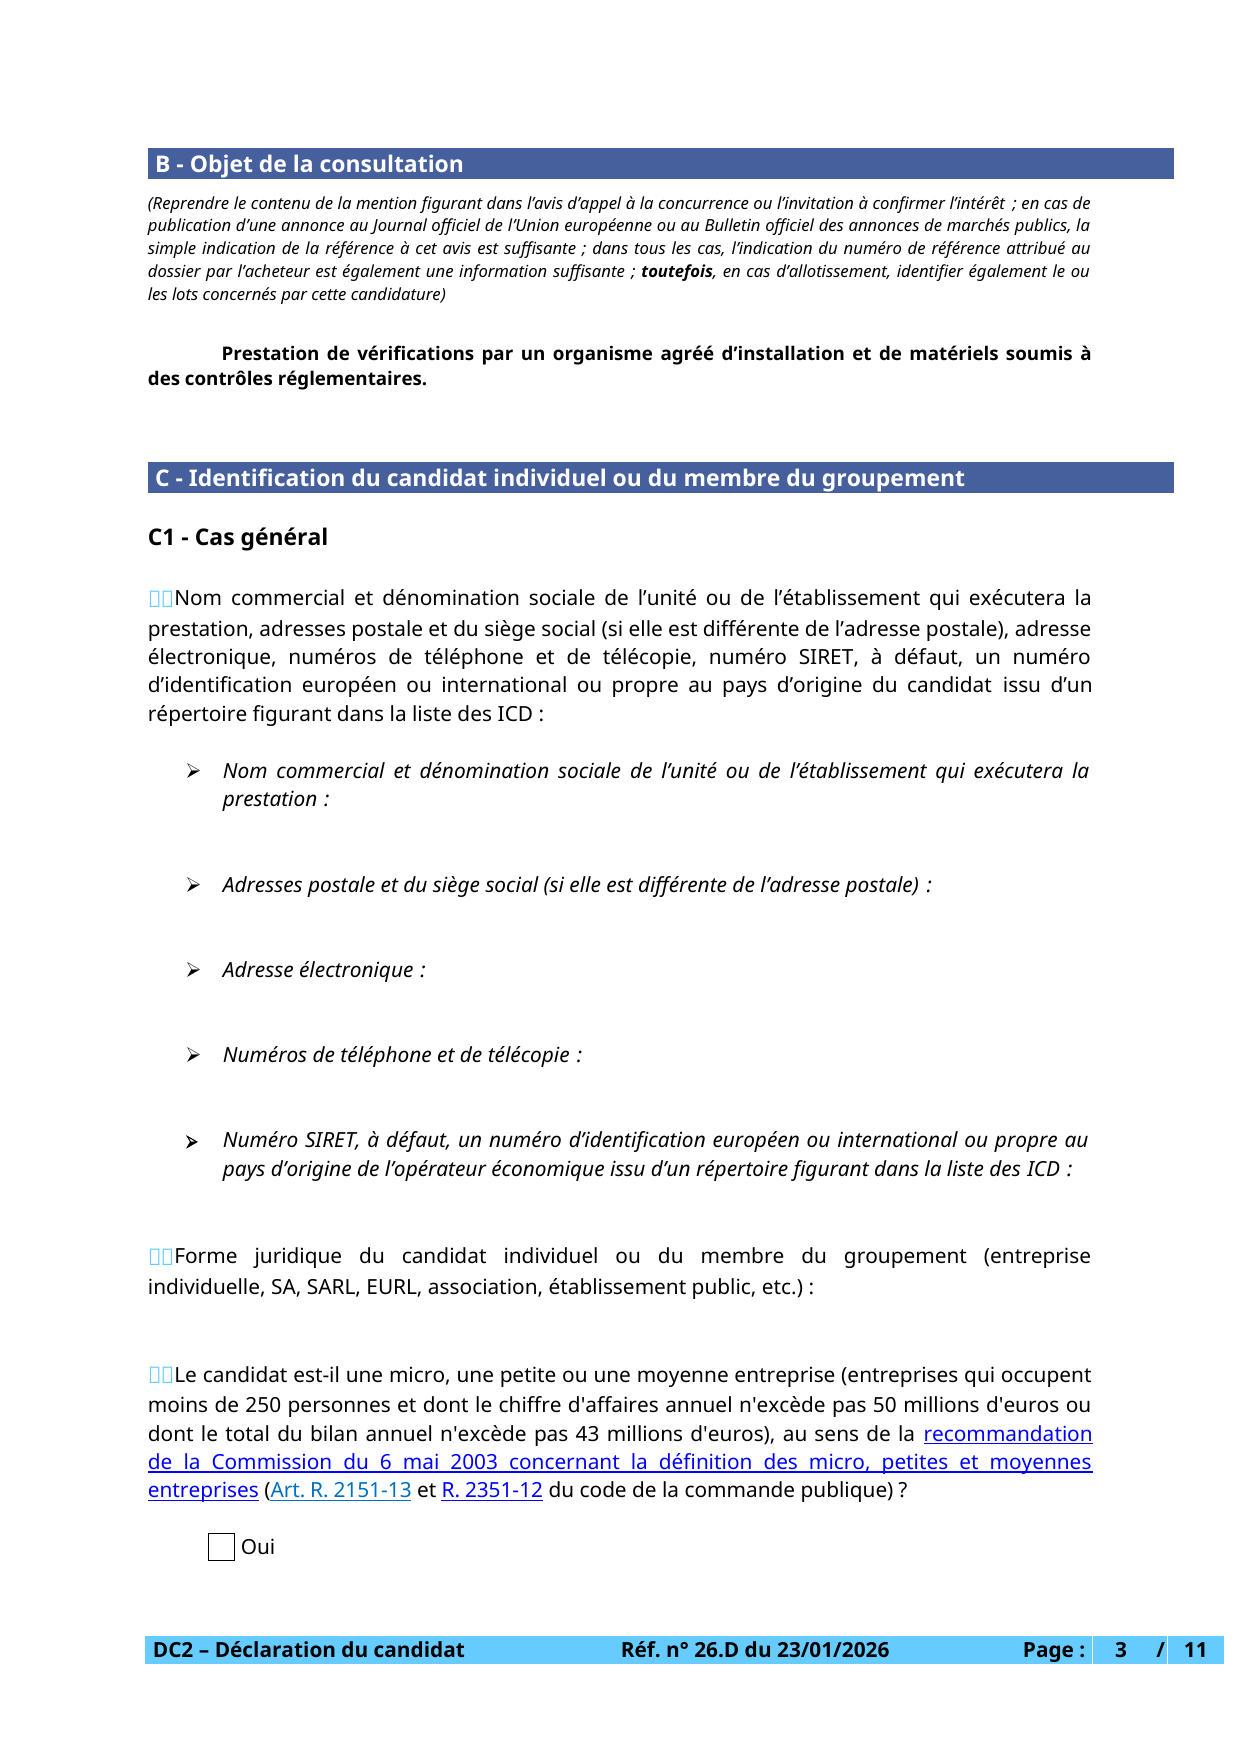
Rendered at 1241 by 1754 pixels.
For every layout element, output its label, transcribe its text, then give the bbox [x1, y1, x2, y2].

text Oui [207, 1532, 1093, 1561]
text Le candidat est-il une micro, une petite ou une moyenne entreprise (entreprises qui occupent moins de 250 personnes et dont le chiffre d'affaires annuel n'excède pas 50 millions d'euros ou dont le total du bilan annuel n'excède pas 43 millions d'euros), au sens de la recommandation de la Commission du 6 mai 2003 concernant la définition des micro, petites et moyennes entreprises (Art. R. 2151-13 et R. 2351-12 du code de la commande publique) ? [148, 1473, 1093, 1504]
subtitle Adresse électronique : [185, 955, 1093, 983]
table_header B - Objet de la consultation [148, 148, 1174, 179]
text Prestation de vérifications par un organisme agréé d’installation et de matériels soumis à des contrôles réglementaires. [148, 340, 1093, 391]
text Forme juridique du candidat individuel ou du membre du groupement (entreprise individuelle, SA, SARL, EURL, association, établissement public, etc.) : [148, 1239, 1093, 1301]
subtitle Numéro SIRET, à défaut, un numéro d’identification européen ou international ou propre au pays d’origine de l’opérateur économique issu d’un répertoire figurant dans la liste des ICD : [185, 1126, 1093, 1182]
subtitle Numéros de téléphone et de télécopie : [185, 1040, 1093, 1069]
subtitle Adresses postale et du siège social (si elle est différente de l’adresse postale) : [185, 870, 1093, 898]
text (Reprendre le contenu de la mention figurant dans l’avis d’appel à la concurrence ou l’invitation à confirmer l’intérêt ; en cas de publication d’une annonce au Journal officiel de l’Union européenne ou au Bulletin officiel des annonces de marchés publics, la simple indication de la référence à cet avis est suffisante ; dans tous les cas, l’indication du numéro de référence attribué au dossier par l’acheteur est également une information suffisante ; toutefois, en cas d’allotissement, identifier également le ou les lots concernés par cette candidature) [148, 191, 1093, 305]
table_header C - Identification du candidat individuel ou du membre du groupement [148, 462, 1174, 493]
subtitle C1 - Cas général [148, 521, 1093, 552]
text Le candidat est-il une micro, une petite ou une moyenne entreprise (entreprises qui occupent moins de 250 personnes et dont le chiffre d'affaires annuel n'excède pas 50 millions d'euros ou dont le total du bilan annuel n'excède pas 43 millions d'euros), au sens de la recommandation de la Commission du 6 mai 2003 concernant la définition des micro, petites et moyennes entreprises (Art. R. 2151-13 et R. 2351-12 du code de la commande publique) ? [148, 1357, 1093, 1471]
subtitle Nom commercial et dénomination sociale de l’unité ou de l’établissement qui exécutera la prestation : [185, 756, 1093, 813]
subtitle Nom commercial et dénomination sociale de l’unité ou de l’établissement qui exécutera la prestation, adresses postale et du siège social (si elle est différente de l’adresse postale), adresse électronique, numéros de téléphone et de télécopie, numéro SIRET, à défaut, un numéro d’identification européen ou international ou propre au pays d’origine du candidat issu d’un répertoire figurant dans la liste des ICD : [148, 581, 1093, 727]
